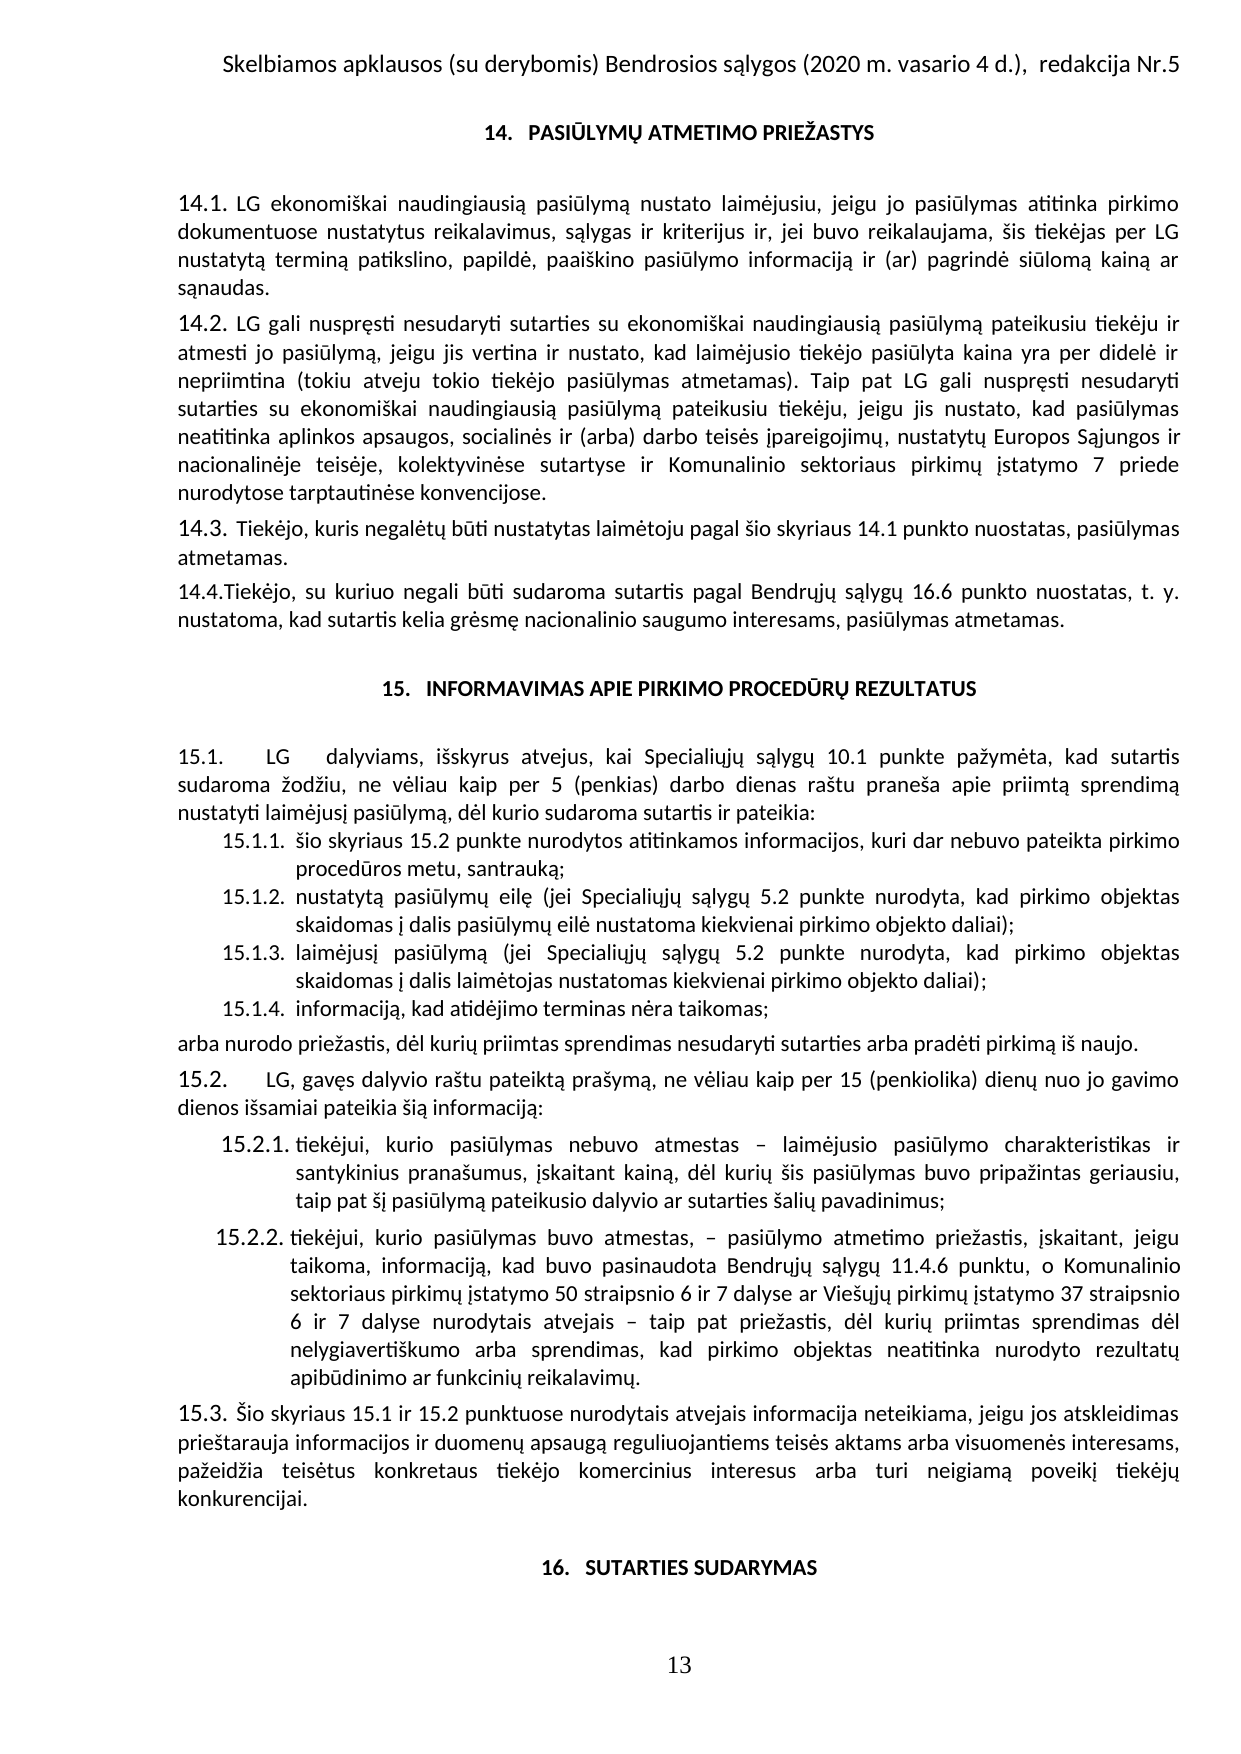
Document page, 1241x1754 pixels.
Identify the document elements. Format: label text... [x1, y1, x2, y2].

list Šio skyriaus 15.1 ir 15.2 punktuose nurodytais atvejais informacija neteikiama, jeigu jos atskleidimas prieštarauja informacijos ir duomenų apsaugą reguliuojantiems teisės aktams arba visuomenės interesams, pažeidžia teisėtus konkretaus tiekėjo komercinius interesus arba turi neigiamą poveikį tiekėjų konkurencijai. [177, 1397, 1181, 1512]
list Tiekėjo, kuris negalėtų būti nustatytas laimėtoju pagal šio skyriaus 14.1 punkto nuostatas, pasiūlymas atmetamas. [177, 512, 1181, 571]
text arba nurodo priežastis, dėl kurių priimtas sprendimas nesudaryti sutarties arba pradėti pirkimą iš naujo. [177, 1029, 1181, 1057]
text 14.4.Tiekėjo, su kuriuo negali būti sudaroma sutartis pagal Bendrųjų sąlygų 16.6 punkto nuostatas, t. y. nustatoma, kad sutartis kelia grėsmę nacionalinio saugumo interesams, pasiūlymas atmetamas. [177, 577, 1181, 633]
list tiekėjui, kurio pasiūlymas nebuvo atmestas – laimėjusio pasiūlymo charakteristikas ir santykinius pranašumus, įskaitant kainą, dėl kurių šis pasiūlymas buvo pripažintas geriausiu, taip pat šį pasiūlymą pateikusio dalyvio ar sutarties šalių pavadinimus; [220, 1128, 1181, 1214]
list šio skyriaus 15.2 punkte nurodytos atitinkamos informacijos, kuri dar nebuvo pateikta pirkimo procedūros metu, santrauką; [222, 826, 1181, 882]
list LG ekonomiškai naudingiausią pasiūlymą nustato laimėjusiu, jeigu jo pasiūlymas atitinka pirkimo dokumentuose nustatytus reikalavimus, sąlygas ir kriterijus ir, jei buvo reikalaujama, šis tiekėjas per LG nustatytą terminą patikslino, papildė, paaiškino pasiūlymo informaciją ir (ar) pagrindė siūlomą kainą ar sąnaudas. [177, 187, 1181, 301]
list informaciją, kad atidėjimo terminas nėra taikomas; [222, 994, 1181, 1022]
list LG gali nuspręsti nesudaryti sutarties su ekonomiškai naudingiausią pasiūlymą pateikusiu tiekėju ir atmesti jo pasiūlymą, jeigu jis vertina ir nustato, kad laimėjusio tiekėjo pasiūlyta kaina yra per didelė ir nepriimtina (tokiu atveju tokio tiekėjo pasiūlymas atmetamas). Taip pat LG gali nuspręsti nesudaryti sutarties su ekonomiškai naudingiausią pasiūlymą pateikusiu tiekėju, jeigu jis nustato, kad pasiūlymas neatitinka aplinkos apsaugos, socialinės ir (arba) darbo teisės įpareigojimų, nustatytų Europos Sąjungos ir nacionalinėje teisėje, kolektyvinėse sutartyse ir Komunalinio sektoriaus pirkimų įstatymo 7 priede nurodytose tarptautinėse konvencijose. [177, 307, 1181, 506]
list nustatytą pasiūlymų eilę (jei Specialiųjų sąlygų 5.2 punkte nurodyta, kad pirkimo objektas skaidomas į dalis pasiūlymų eilė nustatoma kiekvienai pirkimo objekto daliai); [222, 882, 1181, 938]
list laimėjusį pasiūlymą (jei Specialiųjų sąlygų 5.2 punkte nurodyta, kad pirkimo objektas skaidomas į dalis laimėtojas nustatomas kiekvienai pirkimo objekto daliai); [222, 938, 1181, 994]
subtitle PASIŪLYMŲ ATMETIMO PRIEŽASTYS [177, 118, 1181, 146]
list LG, gavęs dalyvio raštu pateiktą prašymą, ne vėliau kaip per 15 (penkiolika) dienų nuo jo gavimo dienos išsamiai pateikia šią informaciją: [177, 1063, 1181, 1122]
subtitle INFORMAVIMAS APIE PIRKIMO PROCEDŪRŲ REZULTATUS [177, 674, 1181, 702]
list tiekėjui, kurio pasiūlymas buvo atmestas, – pasiūlymo atmetimo priežastis, įskaitant, jeigu taikoma, informaciją, kad buvo pasinaudota Bendrųjų sąlygų 11.4.6 punktu, o Komunalinio sektoriaus pirkimų įstatymo 50 straipsnio 6 ir 7 dalyse ar Viešųjų pirkimų įstatymo 37 straipsnio 6 ir 7 dalyse nurodytais atvejais – taip pat priežastis, dėl kurių priimtas sprendimas dėl nelygiavertiškumo arba sprendimas, kad pirkimo objektas neatitinka nurodyto rezultatų apibūdinimo ar funkcinių reikalavimų. [215, 1221, 1181, 1391]
list LG dalyviams, išskyrus atvejus, kai Specialiųjų sąlygų 10.1 punkte pažymėta, kad sutartis sudaroma žodžiu, ne vėliau kaip per 5 (penkias) darbo dienas raštu praneša apie priimtą sprendimą nustatyti laimėjusį pasiūlymą, dėl kurio sudaroma sutartis ir pateikia: [177, 742, 1181, 826]
subtitle SUTARTIES SUDARYMAS [177, 1553, 1181, 1581]
